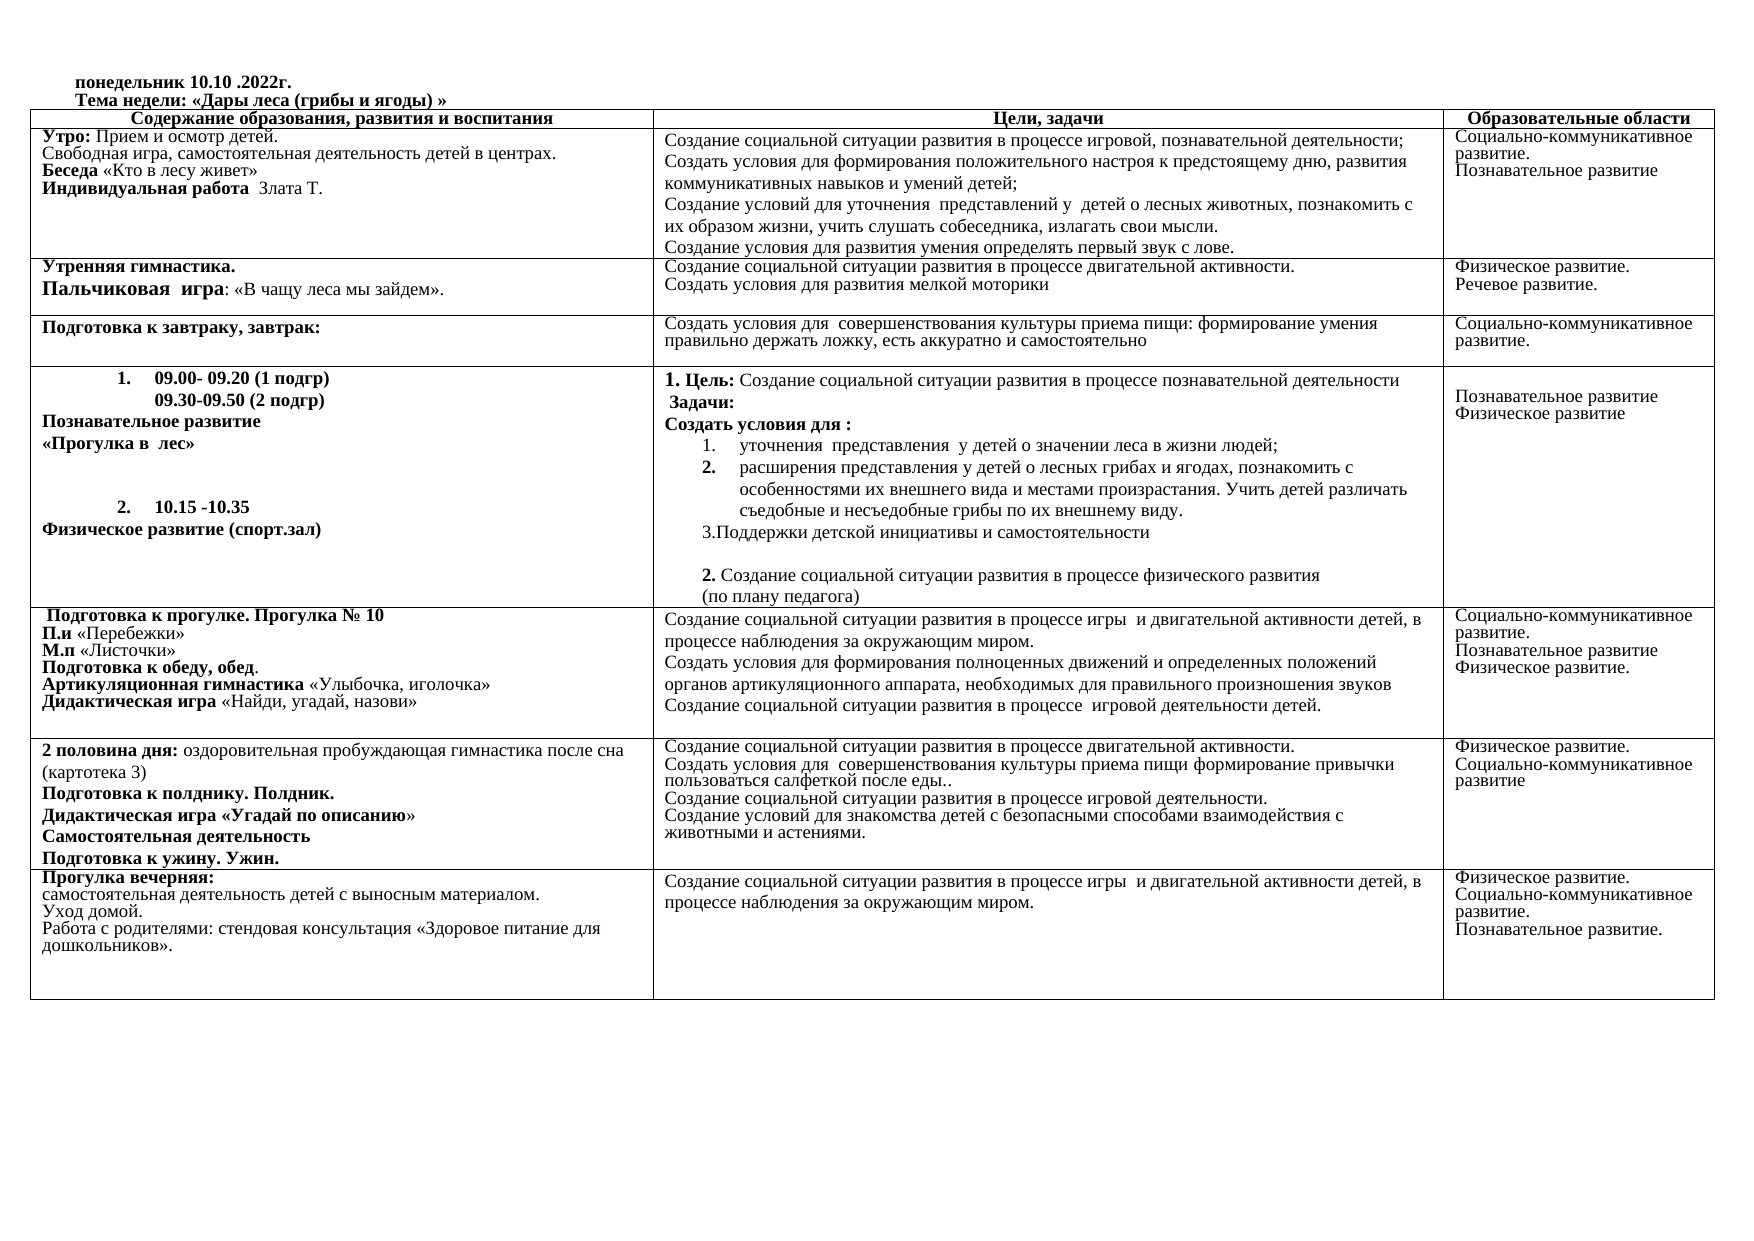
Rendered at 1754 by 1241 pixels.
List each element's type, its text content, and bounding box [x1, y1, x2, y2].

table_cell Утренняя гимнастика. Пальчиковая игра: «В чащу леса мы зайдем». [31, 259, 653, 315]
table_cell Создание социальной ситуации развития в процессе двигательной активности. Создать условия для развития мелкой моторики [654, 259, 1443, 315]
table_cell Утро: Прием и осмотр детей. Свободная игра, самостоятельная деятельность детей в центрах. Беседа «Кто в лесу живет» Индивидуальная работа Злата Т. [31, 129, 653, 258]
table_cell Познавательное развитие Физическое развитие [1444, 367, 1714, 607]
table_cell Прогулка вечерняя: самостоятельная деятельность детей с выносным материалом. Уход домой. Работа с родителями: стендовая консультация «Здоровое питание для дошкольников». [31, 870, 653, 999]
table_cell Физическое развитие. Речевое развитие. [1444, 259, 1714, 315]
table_cell Физическое развитие. Социально-коммуникативное развитие [1444, 739, 1714, 868]
table_cell Создание социальной ситуации развития в процессе игры и двигательной активности детей, в процессе наблюдения за окружающим миром. Создать условия для формирования полноценных движений и определенных положений органов артикуляционного аппарата, необходимых для правильного произношения звуков Создание социальной ситуации развития в процессе игровой деятельности детей. [654, 608, 1443, 738]
text понедельник 10.10 .2022г. [75, 75, 1679, 92]
table_header Содержание образования, развития и воспитания [31, 110, 653, 128]
table_header Образовательные области [1444, 110, 1714, 128]
table_cell Подготовка к прогулке. Прогулка № 10 П.и «Перебежки» М.п «Листочки» Подготовка к обеду, обед. Артикуляционная гимнастика «Улыбочка, иголочка» Дидактическая игра «Найди, угадай, назови» [31, 608, 653, 738]
table_cell 09.00- 09.20 (1 подгр) 09.30-09.50 (2 подгр) Познавательное развитие «Прогулка в лес» 10.15 -10.35 Физическое развитие (спорт.зал) [31, 367, 653, 607]
table_header Цели, задачи [654, 110, 1443, 128]
table_cell 1. Цель: Создание социальной ситуации развития в процессе познавательной деятельности Задачи: Создать условия для : уточнения представления у детей о значении леса в жизни людей; расширения представления у детей о лесных грибах и ягодах, познакомить с особенностями их внешнего вида и местами произрастания. Учить детей различать съедобные и несъедобные грибы по их внешнему виду. 3.Поддержки детской инициативы и самостоятельности 2. Создание социальной ситуации развития в процессе физического развития (по плану педагога) [654, 367, 1443, 607]
table_cell Создание социальной ситуации развития в процессе игровой, познавательной деятельности; Создать условия для формирования положительного настроя к предстоящему дню, развития коммуникативных навыков и умений детей; Создание условий для уточнения представлений у детей о лесных животных, познакомить с их образом жизни, учить слушать собеседника, излагать свои мысли. Создание условия для развития умения определять первый звук с лове. [654, 129, 1443, 258]
table_cell Социально-коммуникативное развитие. Познавательное развитие Физическое развитие. [1444, 608, 1714, 738]
text Тема недели: «Дары леса (грибы и ягоды) » [75, 92, 1679, 109]
table_cell Подготовка к завтраку, завтрак: [31, 316, 653, 366]
table_cell Физическое развитие. Социально-коммуникативное развитие. Познавательное развитие. [1444, 870, 1714, 999]
table_cell Создание социальной ситуации развития в процессе двигательной активности. Создать условия для совершенствования культуры приема пищи формирование привычки пользоваться салфеткой после еды.. Создание социальной ситуации развития в процессе игровой деятельности. Создание условий для знакомства детей с безопасными способами взаимодействия с животными и астениями. [654, 739, 1443, 868]
table_cell Социально-коммуникативное развитие. Познавательное развитие [1444, 129, 1714, 258]
table_cell Создать условия для совершенствования культуры приема пищи: формирование умения правильно держать ложку, есть аккуратно и самостоятельно [654, 316, 1443, 366]
table_cell Создание социальной ситуации развития в процессе игры и двигательной активности детей, в процессе наблюдения за окружающим миром. [654, 870, 1443, 999]
table_cell 2 половина дня: оздоровительная пробуждающая гимнастика после сна (картотека 3) Подготовка к полднику. Полдник. Дидактическая игра «Угадай по описанию» Самостоятельная деятельность Подготовка к ужину. Ужин. [31, 739, 653, 868]
table_cell Социально-коммуникативное развитие. [1444, 316, 1714, 366]
